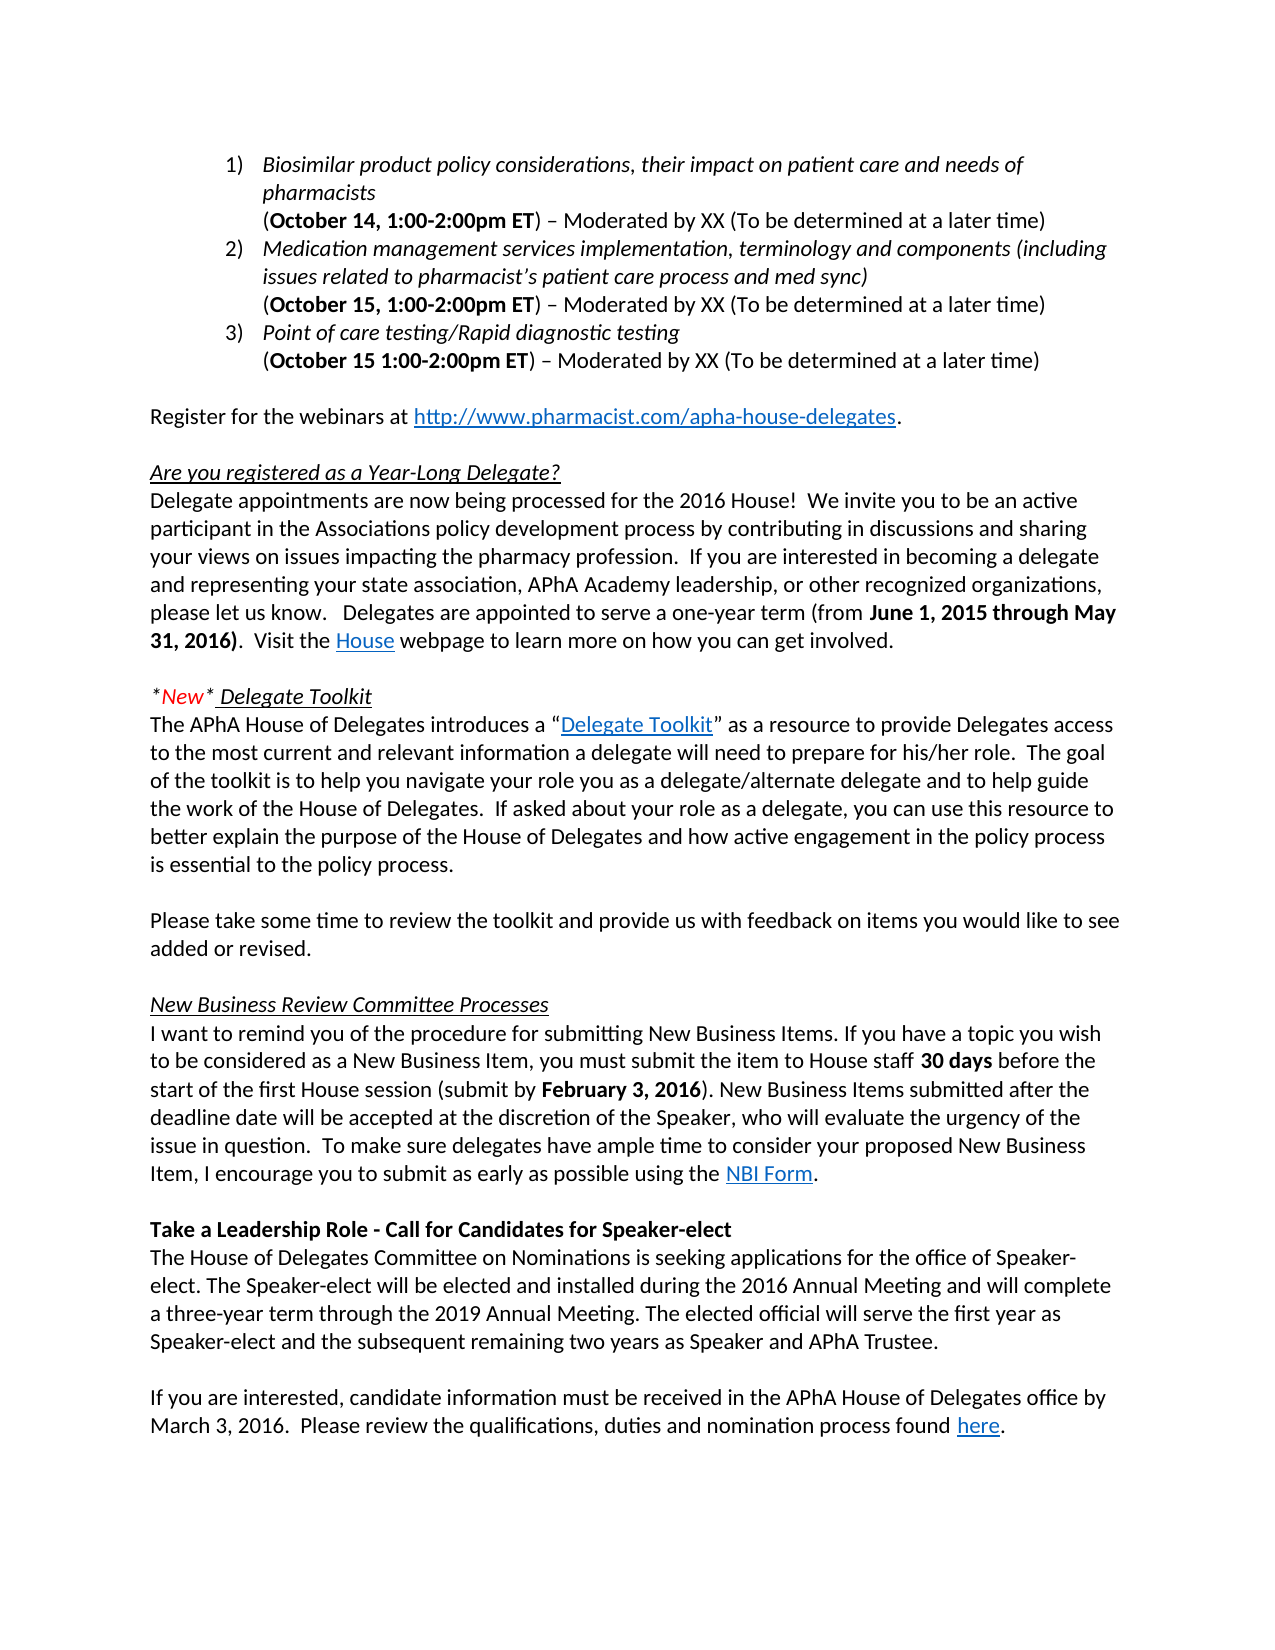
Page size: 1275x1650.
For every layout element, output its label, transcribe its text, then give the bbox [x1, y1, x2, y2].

text (October 15 1:00-2:00pm ET) – Moderated by XX (To be determined at a later time) [262, 346, 1125, 374]
text Take a Leadership Role - Call for Candidates for Speaker-elect [150, 1215, 1125, 1243]
text Delegate appointments are now being processed for the 2016 House! We invite you to be an active participant in the Associations policy development process by contributing in discussions and sharing your views on issues impacting the pharmacy profession. If you are interested in becoming a delegate and representing your state association, APhA Academy leadership, or other recognized organizations, please let us know. Delegates are appointed to serve a one-year term (from June 1, 2015 through May 31, 2016). Visit the House webpage to learn more on how you can get involved. [150, 486, 1125, 654]
text Register for the webinars at http://www.pharmacist.com/apha-house-delegates. [150, 402, 1125, 430]
text The House of Delegates Committee on Nominations is seeking applications for the office of Speaker-elect. The Speaker-elect will be elected and installed during the 2016 Annual Meeting and will complete a three-year term through the 2019 Annual Meeting. The elected official will serve the first year as Speaker-elect and the subsequent remaining two years as Speaker and APhA Trustee. [150, 1243, 1125, 1355]
text New Business Review Committee Processes [150, 991, 1125, 1019]
list Medication management services implementation, terminology and components (including issues related to pharmacist’s patient care process and med sync) [225, 234, 1125, 290]
text Are you registered as a Year-Long Delegate? [150, 458, 1125, 486]
text Please take some time to review the toolkit and provide us with feedback on items you would like to see added or revised. [150, 907, 1125, 963]
list Biosimilar product policy considerations, their impact on patient care and needs of pharmacists [225, 150, 1125, 206]
text I want to remind you of the procedure for submitting New Business Items. If you have a topic you wish to be considered as a New Business Item, you must submit the item to House staff 30 days before the start of the first House session (submit by February 3, 2016). New Business Items submitted after the deadline date will be accepted at the discretion of the Speaker, who will evaluate the urgency of the issue in question. To make sure delegates have ample time to consider your proposed New Business Item, I encourage you to submit as early as possible using the NBI Form. [150, 1019, 1125, 1187]
text (October 14, 1:00-2:00pm ET) – Moderated by XX (To be determined at a later time) [262, 206, 1125, 234]
text The APhA House of Delegates introduces a “Delegate Toolkit” as a resource to provide Delegates access to the most current and relevant information a delegate will need to prepare for his/her role. The goal of the toolkit is to help you navigate your role you as a delegate/alternate delegate and to help guide the work of the House of Delegates. If asked about your role as a delegate, you can use this resource to better explain the purpose of the House of Delegates and how active engagement in the policy process is essential to the policy process. [150, 710, 1125, 878]
text If you are interested, candidate information must be received in the APhA House of Delegates office by March 3, 2016. Please review the qualifications, duties and nomination process found here. [150, 1383, 1125, 1439]
list Point of care testing/Rapid diagnostic testing [225, 318, 1125, 346]
text (October 15, 1:00-2:00pm ET) – Moderated by XX (To be determined at a later time) [262, 290, 1125, 318]
text *New* Delegate Toolkit [150, 682, 1125, 710]
